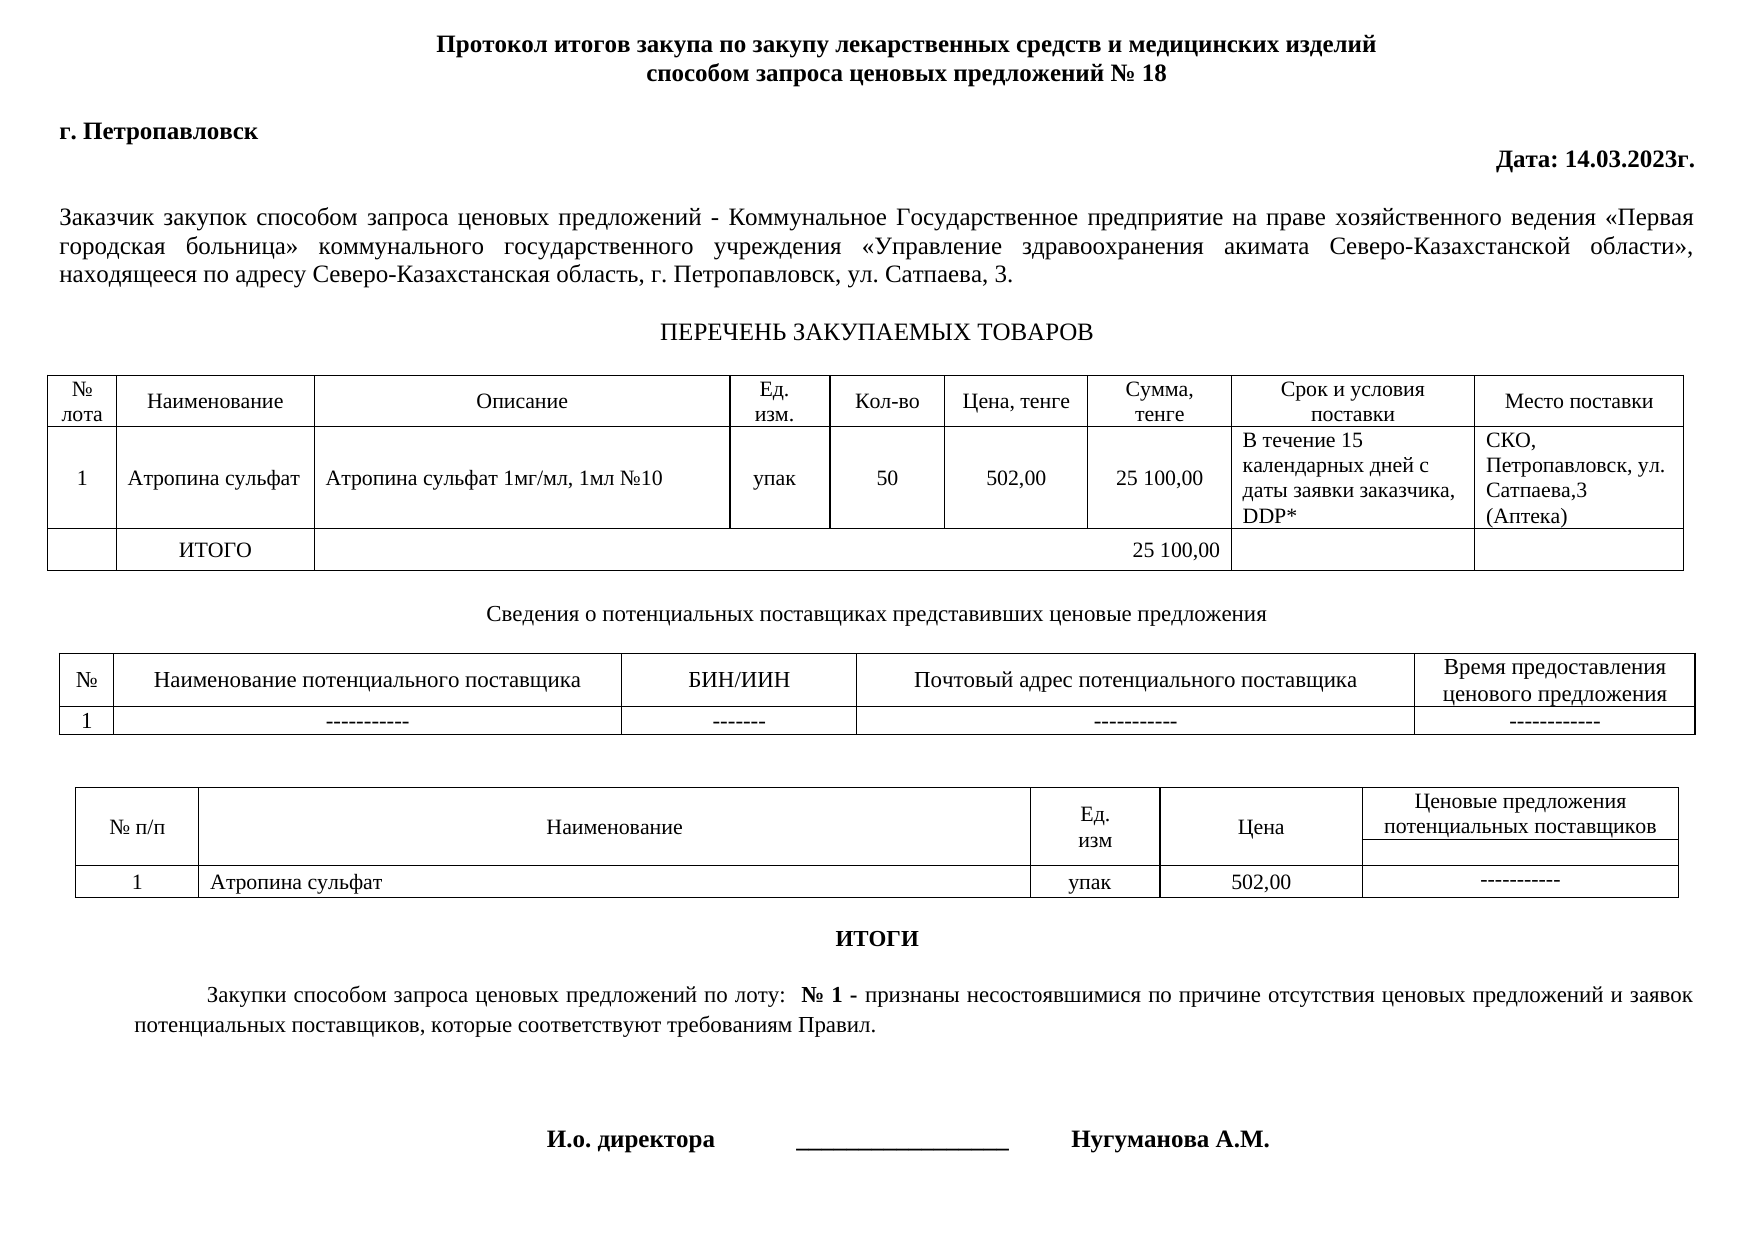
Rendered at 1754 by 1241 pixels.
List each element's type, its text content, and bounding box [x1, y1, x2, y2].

table_header Описание [315, 376, 729, 426]
text ПЕРЕЧЕНЬ ЗАКУПАЕМЫХ ТОВАРОВ [59, 317, 1695, 346]
table_cell ----------- [1363, 866, 1678, 897]
table_header Наименование [199, 788, 1030, 865]
text Заказчик закупок способом запроса ценовых предложений - Коммунальное Государственное предприятие на праве хозяйственного ведения «Первая городская больница» коммунального государственного учреждения «Управление здравоохранения акимата Северо-Казахстанской области», находящееся по адресу Северо-Казахстанская область, г. Петропавловск, ул. Сатпаева, 3. [59, 202, 1695, 288]
table_cell В течение 15 календарных дней с даты заявки заказчика, DDP* [1232, 427, 1474, 528]
table_cell 50 [831, 427, 944, 528]
table_header Почтовый адрес потенциального поставщика [857, 654, 1414, 706]
table_cell 502,00 [945, 427, 1087, 528]
table_cell [1363, 840, 1678, 865]
table_cell ИТОГО [117, 529, 314, 570]
table_header Место поставки [1475, 376, 1683, 426]
table_cell Атропина сульфат 1мг/мл, 1мл №10 [315, 427, 729, 528]
text Дата: 14.03.2023г. [59, 144, 1695, 173]
table_header № п/п [76, 788, 198, 865]
table_cell [1232, 529, 1474, 570]
table_cell ----------- [114, 707, 621, 733]
table_header № [60, 654, 113, 706]
table_header БИН/ИИН [622, 654, 856, 706]
table_cell ------- [622, 707, 856, 733]
table_cell упак [731, 427, 829, 528]
text способом запроса ценовых предложений № 18 [59, 58, 1695, 87]
list Закупки способом запроса ценовых предложений по лоту: № 1 - признаны несостоявшимися по причине отсутствия ценовых предложений и заявок потенциальных поставщиков, которые соответствуют требованиям Правил. [134, 981, 1695, 1038]
table_cell 25 100,00 [1088, 427, 1231, 528]
table_header Ед. изм. [731, 376, 829, 426]
table_cell упак [1031, 866, 1159, 897]
table_header Наименование [117, 376, 314, 426]
table_cell 502,00 [1161, 866, 1362, 897]
table_cell 25 100,00 [315, 529, 1231, 570]
table_header Ценовые предложения потенциальных поставщиков [1363, 788, 1678, 839]
text г. Петропавловск [59, 116, 1695, 144]
text И.о. директора _________________ Нугуманова А.М. [59, 1124, 1695, 1153]
table_header Цена, тенге [945, 376, 1087, 426]
table_header Срок и условия поставки [1232, 376, 1474, 426]
table_header Сумма, тенге [1088, 376, 1231, 426]
table_cell Атропина сульфат [117, 427, 314, 528]
table_cell 1 [60, 707, 113, 733]
table_cell [1475, 529, 1683, 570]
table_header Кол-во [831, 376, 944, 426]
text Протокол итогов закупа по закупу лекарственных средств и медицинских изделий [59, 29, 1695, 58]
table_header Время предоставления ценового предложения [1415, 654, 1694, 706]
table_cell СКО, Петропавловск, ул. Сатпаева,3 (Аптека) [1475, 427, 1683, 528]
table_header № лота [48, 376, 116, 426]
table_cell 1 [76, 866, 198, 897]
table_cell ----------- [857, 707, 1414, 733]
text ИТОГИ [59, 925, 1695, 951]
table_cell Атропина сульфат [199, 866, 1030, 897]
table_cell 1 [48, 427, 116, 528]
text Сведения о потенциальных поставщиках представивших ценовые предложения [59, 600, 1695, 626]
table_header Цена [1161, 788, 1362, 865]
table_header Ед. изм [1031, 788, 1159, 865]
table_header Наименование потенциального поставщика [114, 654, 621, 706]
table_cell ------------ [1415, 707, 1694, 733]
table_cell [48, 529, 116, 570]
